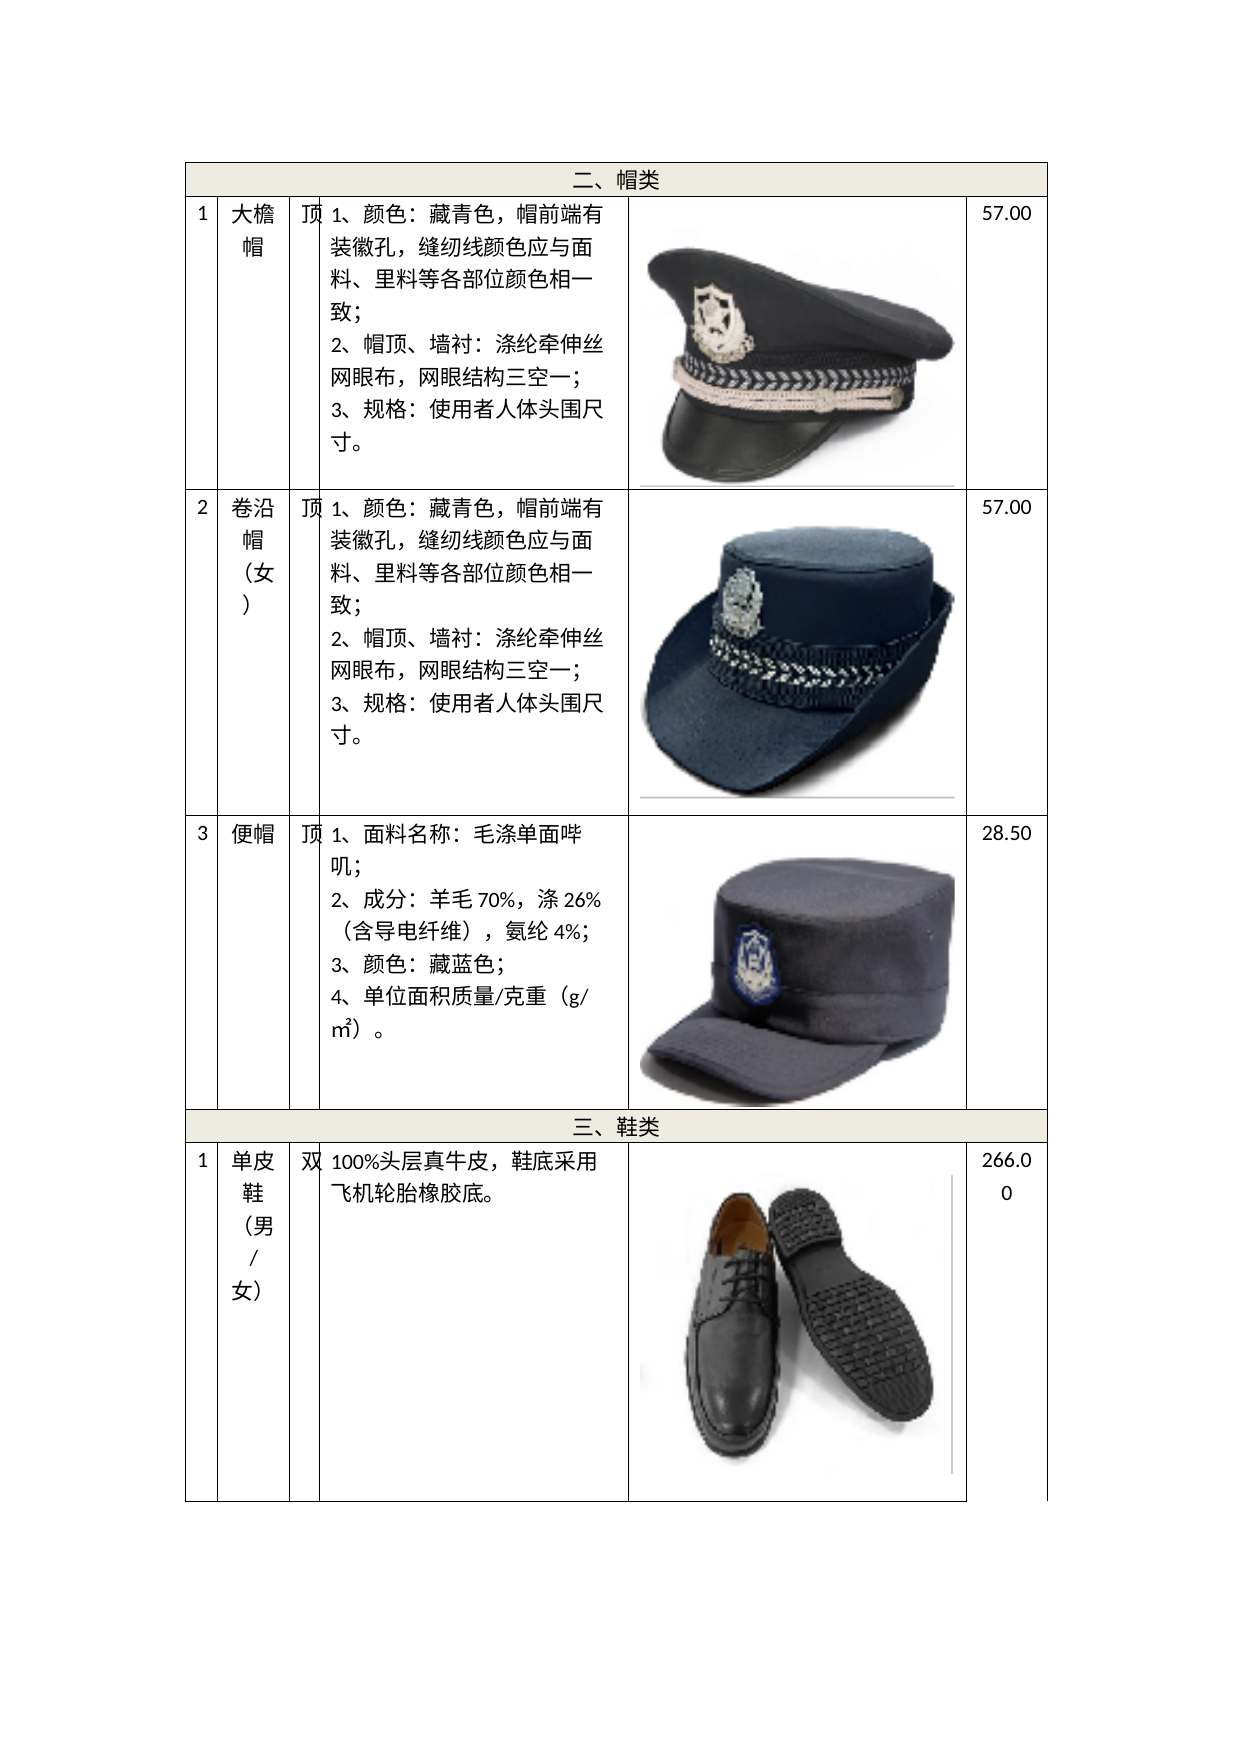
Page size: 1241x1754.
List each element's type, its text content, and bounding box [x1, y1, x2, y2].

table_cell 1 [186, 197, 217, 489]
table_cell 顶 [290, 490, 319, 815]
table_cell 1、颜色：藏青色，帽前端有装徽孔，缝纫线颜色应与面料、里料等各部位颜色相一致； 2、帽顶、墙衬：涤纶牵伸丝网眼布，网眼结构三空一； 3、规格：使用者人体头围尺寸。 [320, 490, 628, 815]
table_cell 266.00 [967, 1143, 1047, 1501]
table_cell 顶 [290, 816, 319, 1109]
table_cell [629, 490, 966, 815]
table_cell 便帽 [218, 816, 289, 1109]
table_cell 57.00 [967, 197, 1047, 489]
table_cell 单皮鞋（男/女） [218, 1143, 289, 1501]
table_cell 3 [186, 816, 217, 1109]
table_cell [629, 197, 966, 489]
table_cell 双 [290, 1143, 319, 1501]
picture [640, 229, 955, 489]
table_cell [629, 1143, 966, 1501]
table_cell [320, 1143, 628, 1501]
picture [640, 1175, 955, 1474]
table_cell 57.00 [967, 490, 1047, 815]
picture [640, 522, 955, 801]
table_cell 大檐帽 [218, 197, 289, 489]
table_cell 2 [186, 490, 217, 815]
table_cell 三、鞋类 [186, 1110, 1047, 1142]
table_cell 1、颜色：藏青色，帽前端有装徽孔，缝纫线颜色应与面料、里料等各部位颜色相一致； 2、帽顶、墙衬：涤纶牵伸丝网眼布，网眼结构三空一； 3、规格：使用者人体头围尺寸。 [320, 197, 628, 489]
table_cell 1 [186, 1143, 217, 1501]
table_cell 顶 [290, 197, 319, 489]
picture [640, 848, 955, 1107]
table_cell 1、面料名称：毛涤单面哔叽； 2、成分：羊毛70%，涤26%（含导电纤维），氨纶4%； 3、颜色：藏蓝色； 4、单位面积质量/克重（g/㎡）。 [320, 816, 628, 1109]
table_cell [629, 816, 966, 1109]
table_cell 二、帽类 [186, 163, 1047, 196]
table_cell 28.50 [967, 816, 1047, 1109]
table_cell 卷沿帽（女） [218, 490, 289, 815]
